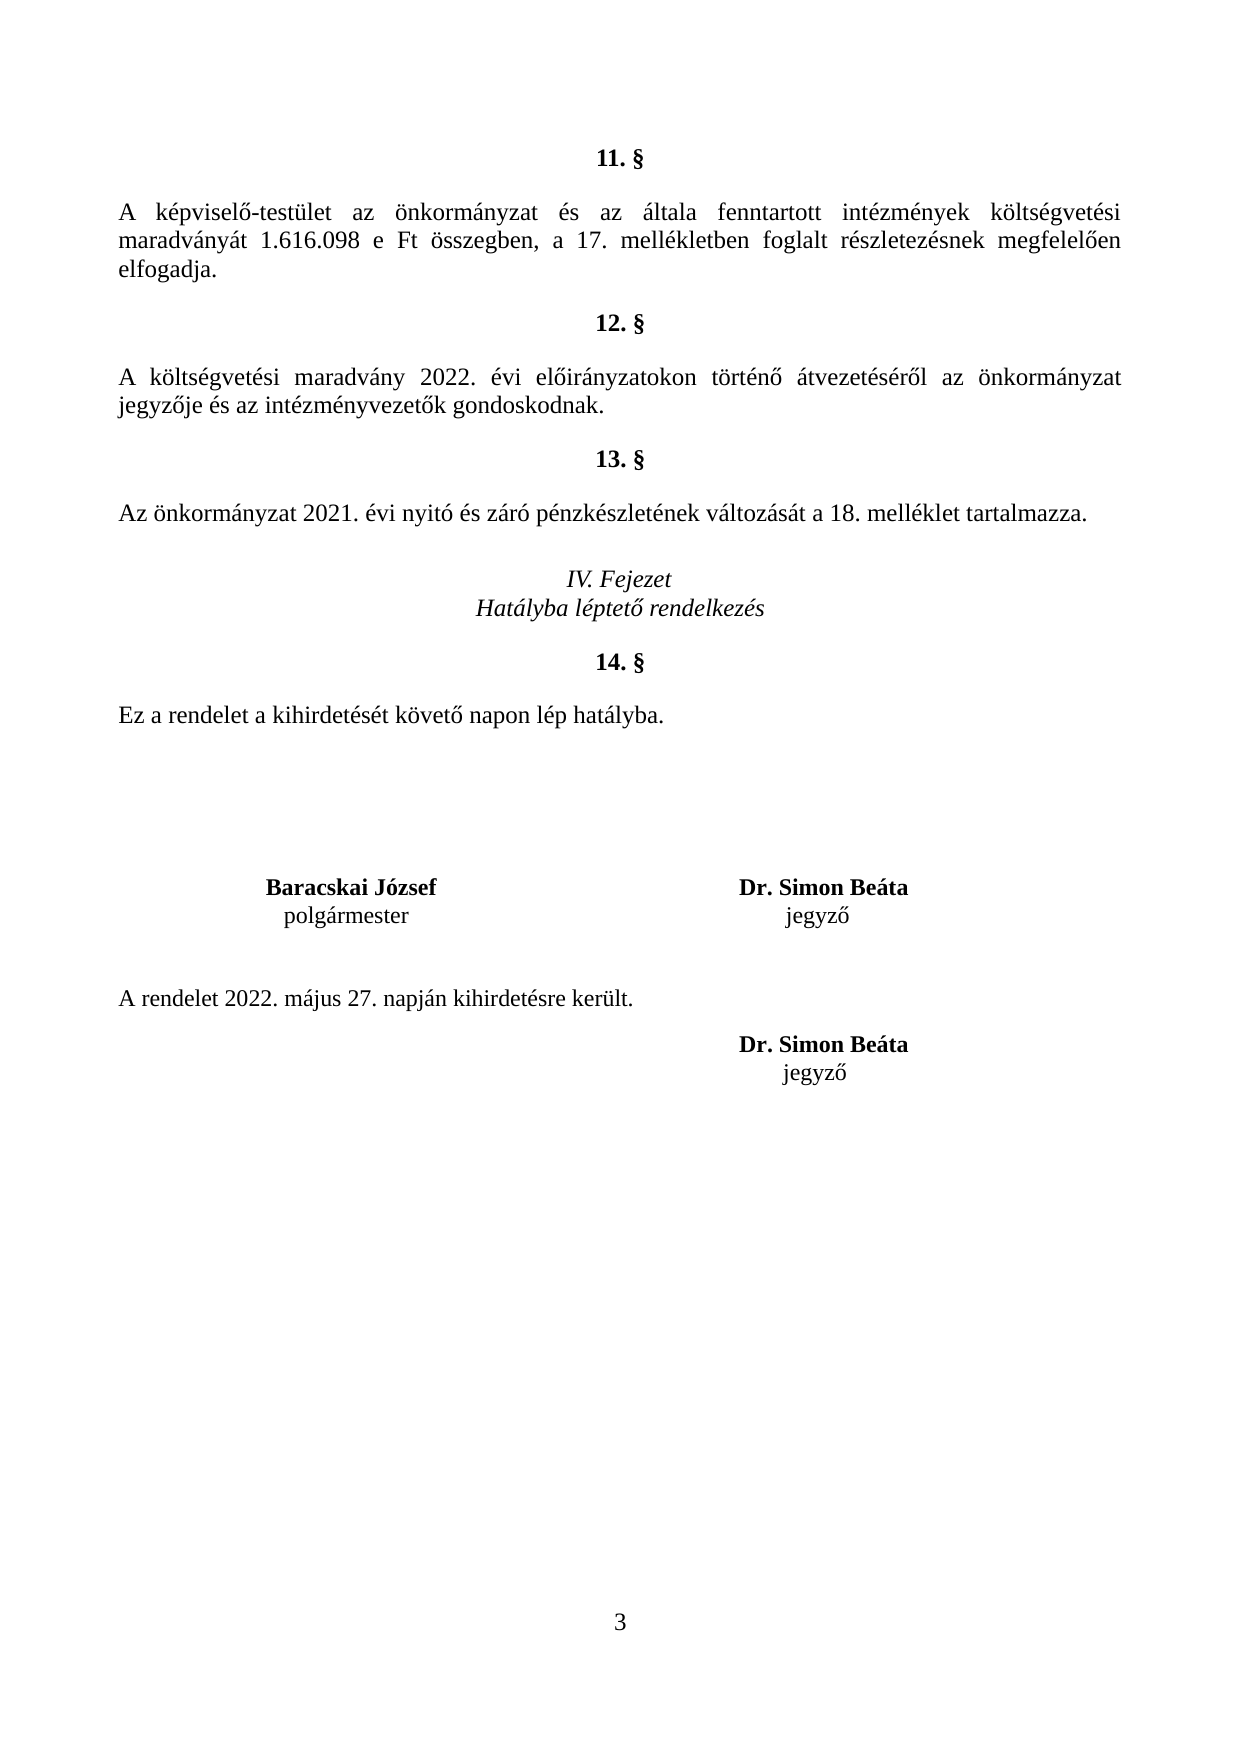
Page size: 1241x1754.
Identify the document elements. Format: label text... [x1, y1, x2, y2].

text 11. § [118, 143, 1122, 172]
text A képviselő-testület az önkormányzat és az általa fenntartott intézmények költségvetési maradványát 1.616.098 e Ft összegben, a 17. mellékletben foglalt részletezésnek megfelelően elfogadja. [118, 197, 1122, 283]
text jegyző [118, 1058, 1122, 1086]
text A költségvetési maradvány 2022. évi előirányzatokon történő átvezetéséről az önkormányzat jegyzője és az intézményvezetők gondoskodnak. [118, 362, 1122, 419]
text Ez a rendelet a kihirdetését követő napon lép hatályba. [118, 701, 1122, 729]
text Dr. Simon Beáta [118, 1030, 1122, 1058]
text 12. § [118, 308, 1122, 337]
text 14. § [118, 647, 1122, 676]
text IV. Fejezet [118, 564, 1122, 593]
text Hatályba léptető rendelkezés [118, 593, 1122, 622]
text 13. § [118, 444, 1122, 473]
text polgármester jegyző [118, 901, 1122, 928]
text Az önkormányzat 2021. évi nyitó és záró pénzkészletének változását a 18. melléklet tartalmazza. [118, 498, 1122, 527]
text A rendelet 2022. május 27. napján kihirdetésre került. [118, 983, 1122, 1011]
text Baracskai József Dr. Simon Beáta [192, 873, 1122, 901]
